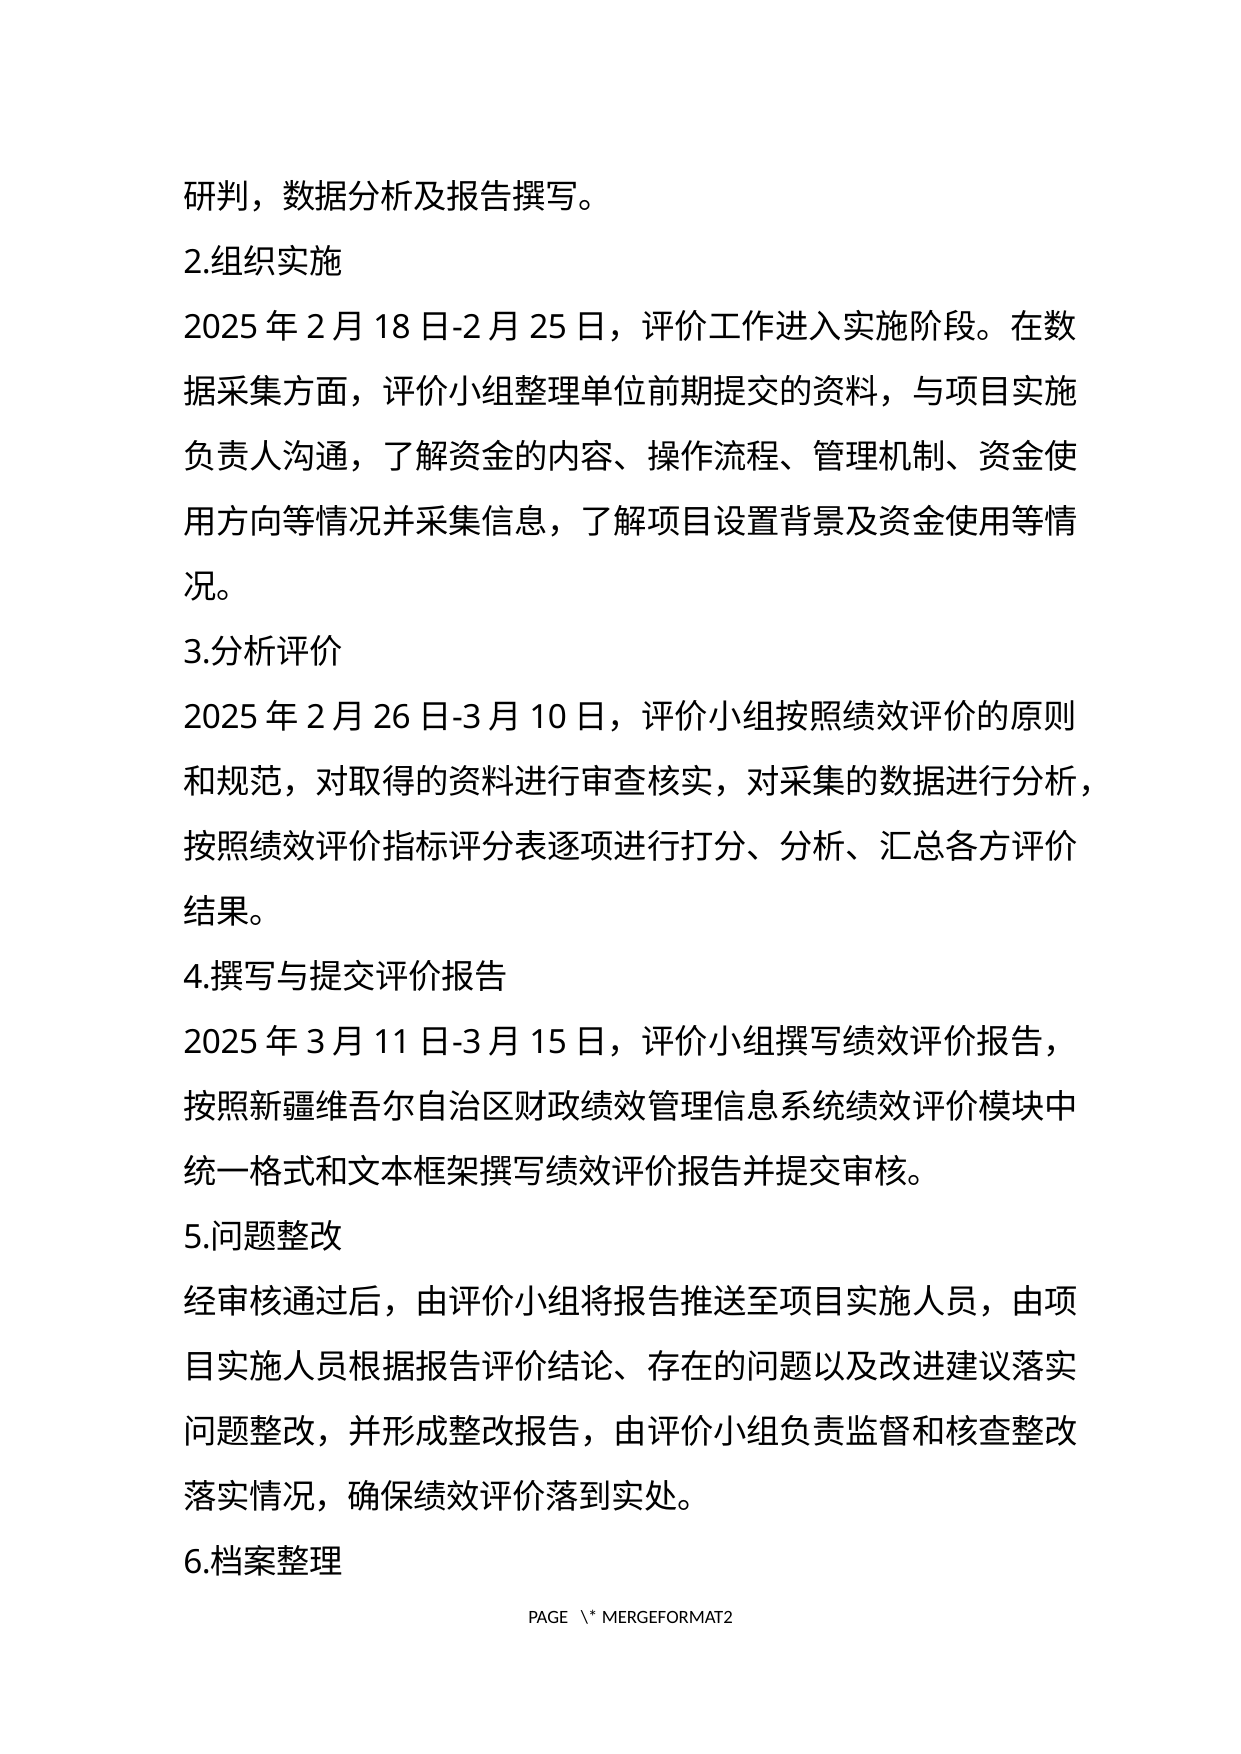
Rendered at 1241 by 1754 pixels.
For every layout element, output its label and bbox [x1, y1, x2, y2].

text [183, 162, 1078, 1592]
